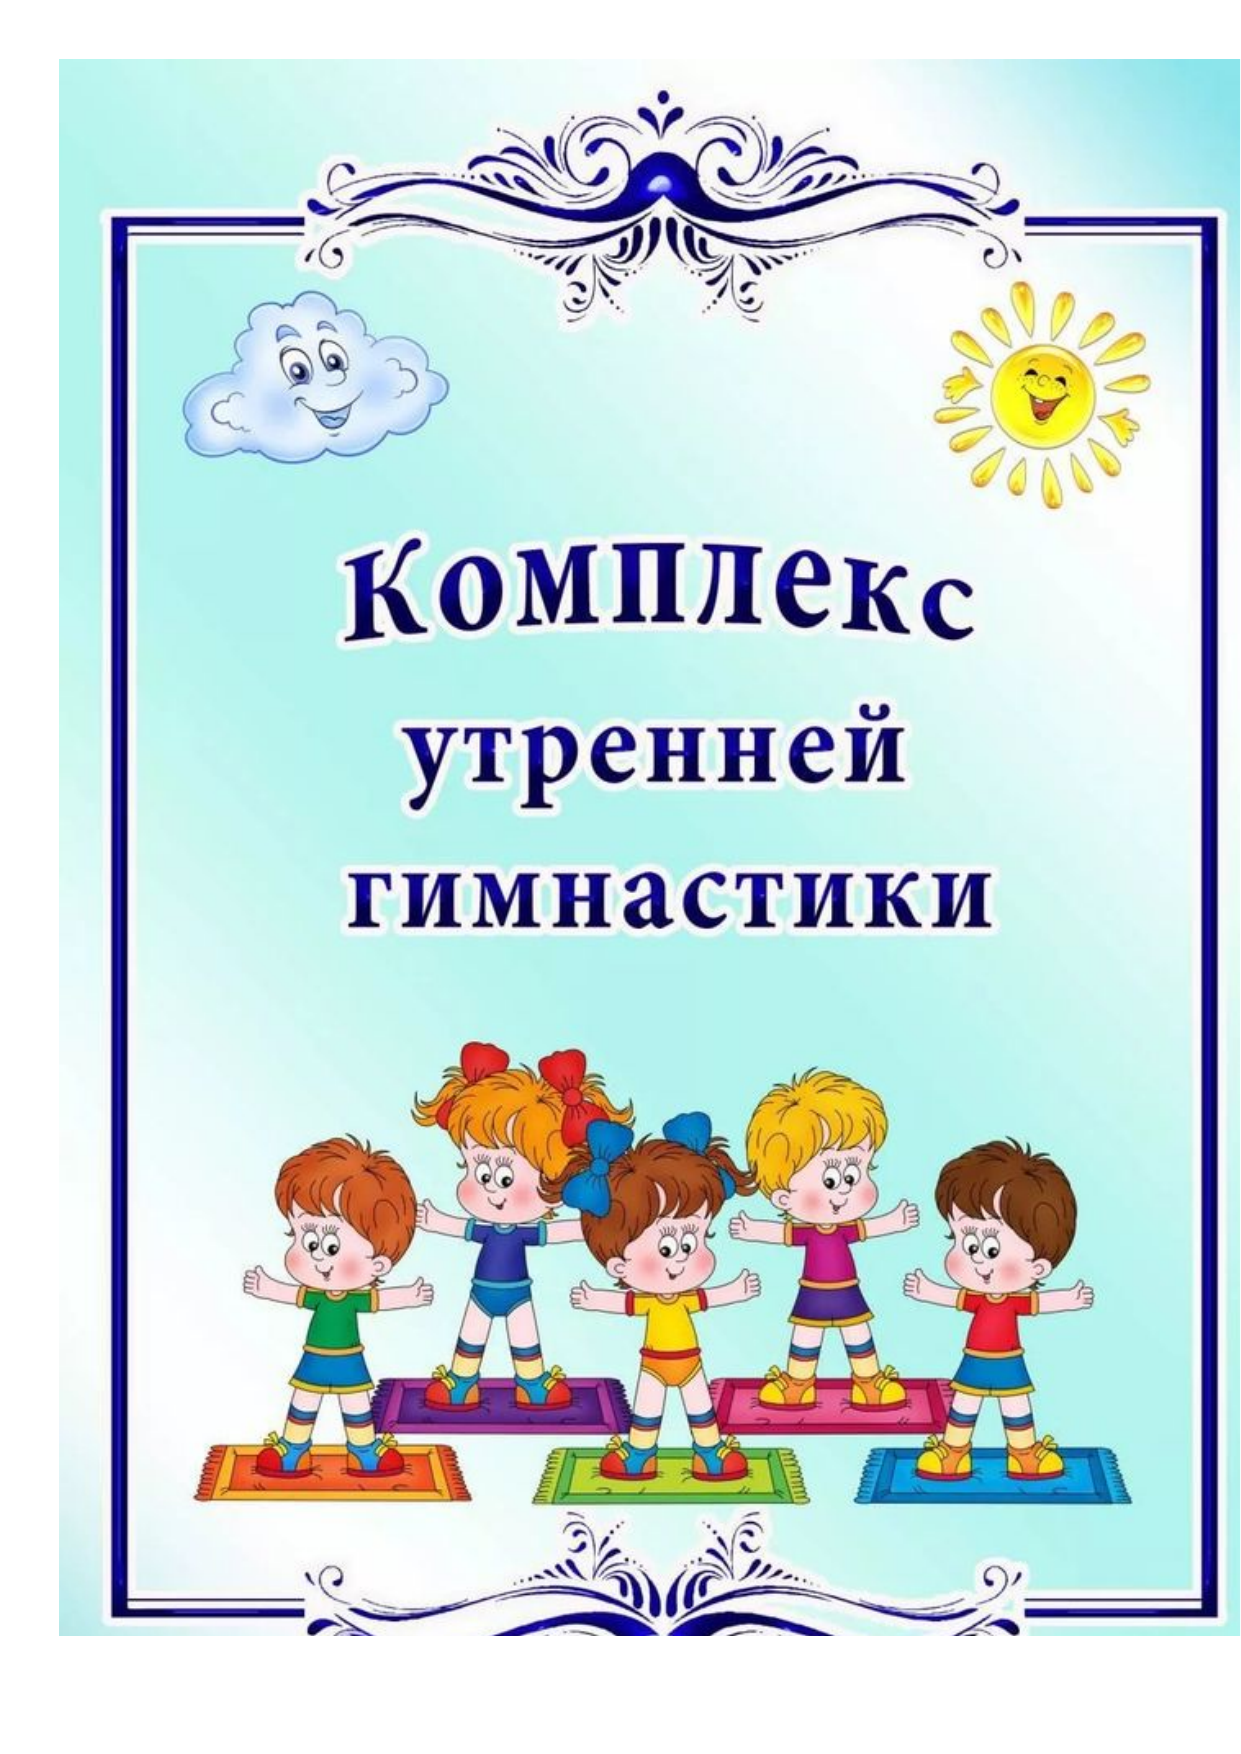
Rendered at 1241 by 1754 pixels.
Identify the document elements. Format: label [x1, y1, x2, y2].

picture [59, 59, 1241, 1636]
